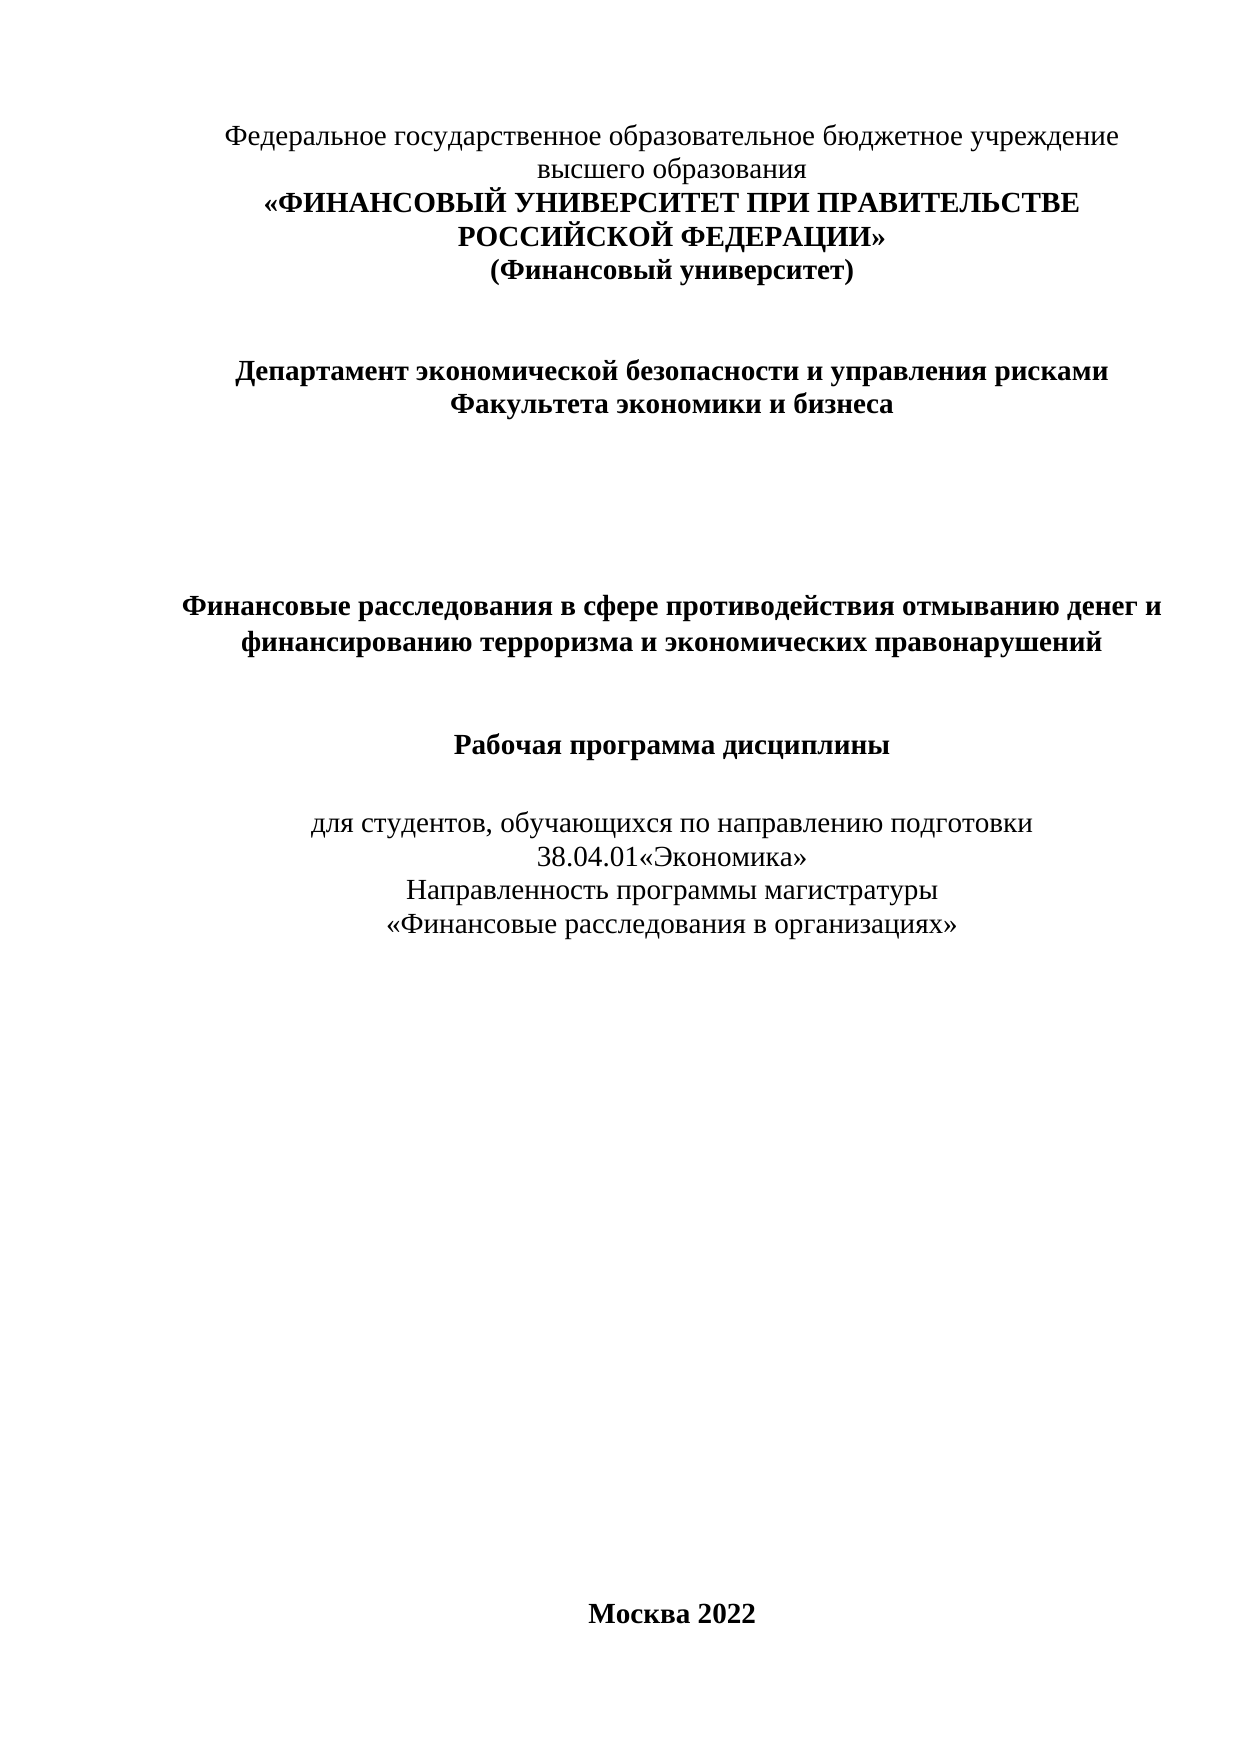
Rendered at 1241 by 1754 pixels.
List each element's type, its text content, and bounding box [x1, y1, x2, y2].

text 38.04.01«Экономика» [177, 839, 1167, 872]
text Факультета экономики и бизнеса [177, 386, 1167, 420]
text высшего образования [177, 152, 1167, 185]
text «ФинансовЫЙ УНИВЕРСИТЕТ при Правительстве [177, 185, 1167, 219]
text Федеральное государственное образовательное бюджетное учреждение [177, 118, 1167, 152]
text Финансовые расследования в сфере противодействия отмыванию денег и финансированию терроризма и экономических правонарушений [177, 588, 1167, 657]
text Департамент экономической безопасности и управления рисками [177, 353, 1167, 386]
text Рабочая программа дисциплины [177, 727, 1167, 761]
text (Финансовый университет) [177, 252, 1167, 286]
text Российской Федерации» [177, 219, 1167, 252]
text Направленность программы магистратуры [177, 872, 1167, 906]
text «Финансовые расследования в организациях» [177, 906, 1167, 939]
text для студентов, обучающихся по направлению подготовки [177, 805, 1167, 839]
text Москва 2022 [177, 1596, 1167, 1629]
